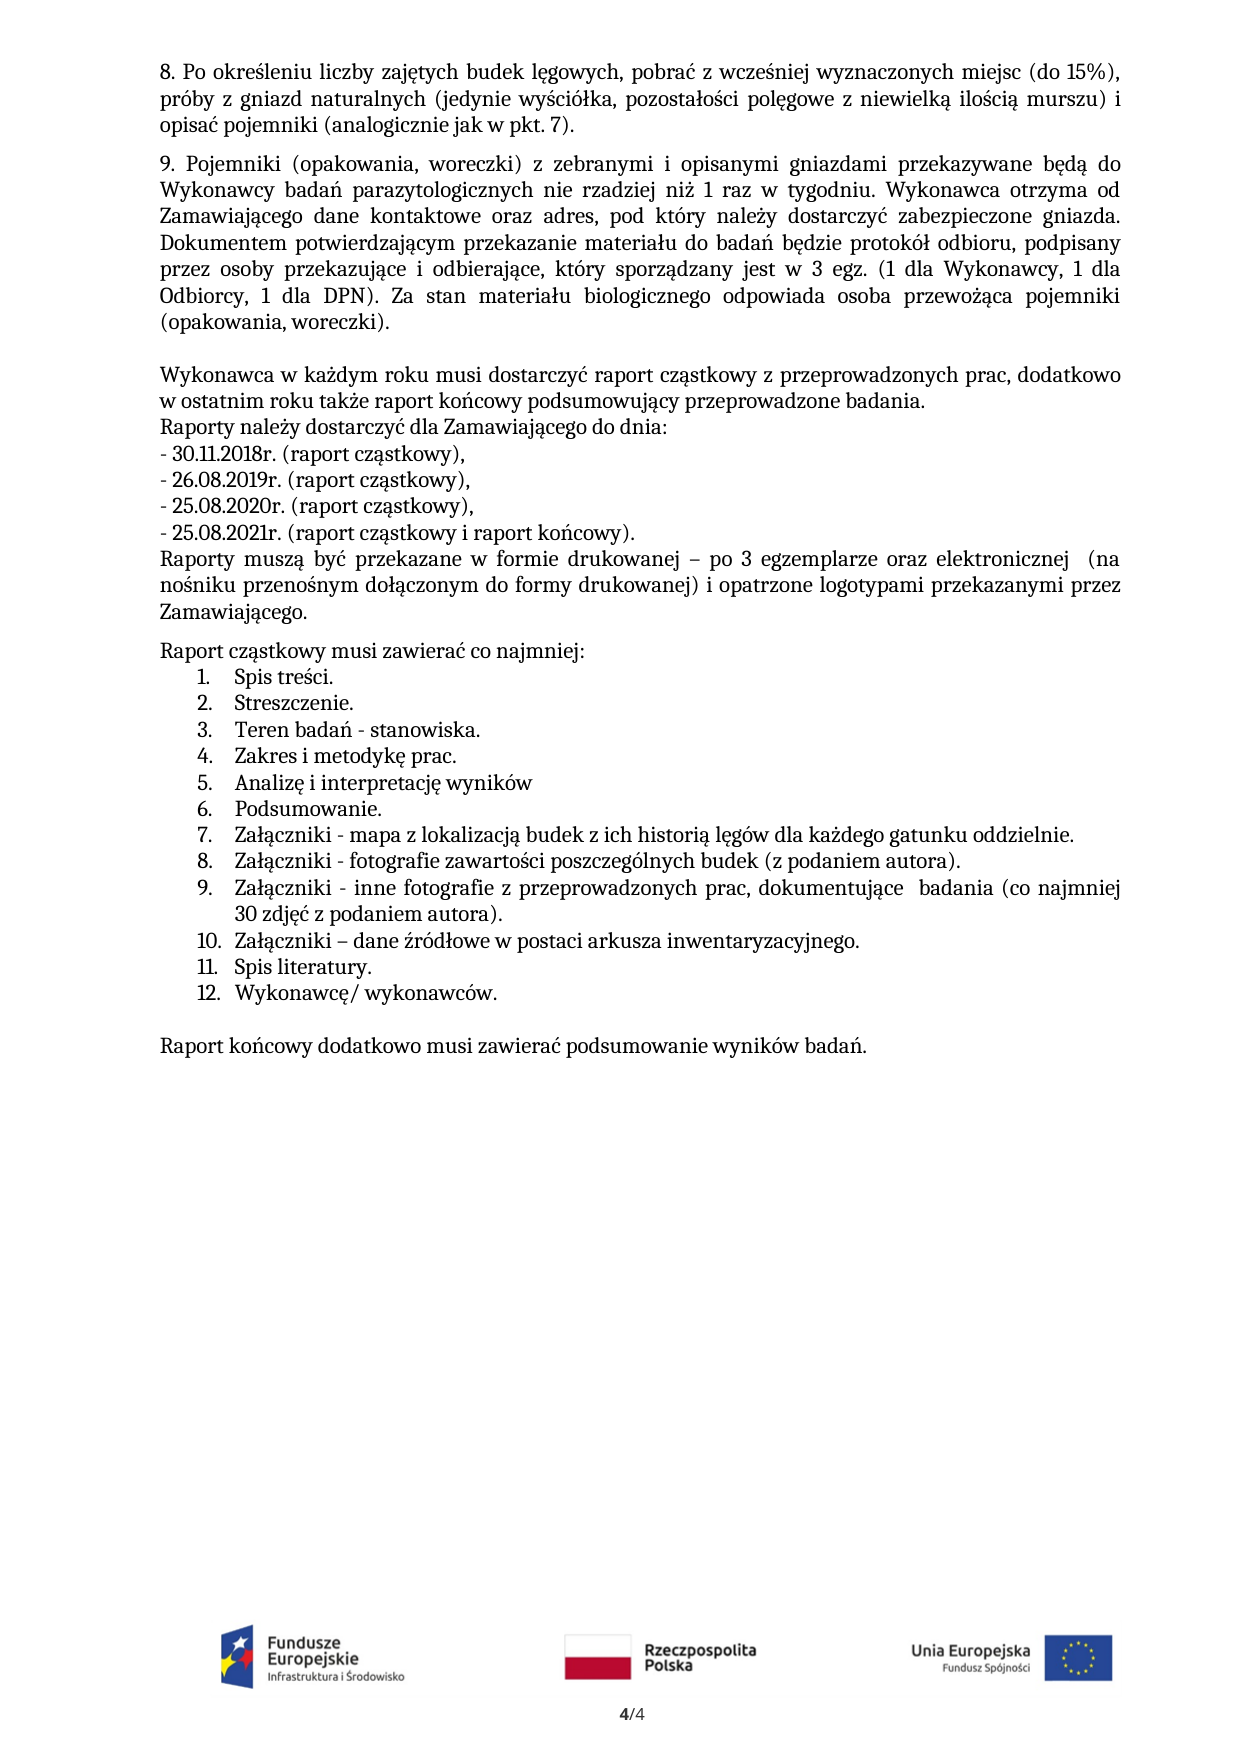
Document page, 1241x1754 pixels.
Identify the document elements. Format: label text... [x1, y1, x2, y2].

list Spis literatury. [197, 954, 1122, 980]
text - 26.08.2019r. (raport cząstkowy), [159, 467, 1122, 493]
list Spis treści. [197, 664, 1122, 690]
list Teren badań - stanowiska. [197, 717, 1122, 743]
text Raport końcowy dodatkowo musi zawierać podsumowanie wyników badań. [159, 1033, 1122, 1059]
text 8. Po określeniu liczby zajętych budek lęgowych, pobrać z wcześniej wyznaczonych miejsc (do 15%), próby z gniazd naturalnych (jedynie wyściółka, pozostałości polęgowe z niewielką ilością murszu) i opisać pojemniki (analogicznie jak w pkt. 7). [159, 59, 1122, 138]
text Raport cząstkowy musi zawierać co najmniej: [159, 637, 1122, 664]
text - 30.11.2018r. (raport cząstkowy), [159, 441, 1122, 467]
text Wykonawca w każdym roku musi dostarczyć raport cząstkowy z przeprowadzonych prac, dodatkowo w ostatnim roku także raport końcowy podsumowujący przeprowadzone badania. [159, 361, 1122, 414]
list Załączniki - fotografie zawartości poszczególnych budek (z podaniem autora). [197, 848, 1122, 875]
list Analizę i interpretację wyników [197, 769, 1122, 796]
list Zakres i metodykę prac. [197, 743, 1122, 769]
list Wykonawcę/ wykonawców. [197, 980, 1122, 1006]
list Załączniki - mapa z lokalizacją budek z ich historią lęgów dla każdego gatunku oddzielnie. [197, 822, 1122, 848]
list Załączniki - inne fotografie z przeprowadzonych prac, dokumentujące badania (co najmniej 30 zdjęć z podaniem autora). [197, 875, 1122, 927]
text - 25.08.2021r. (raport cząstkowy i raport końcowy). [159, 519, 1122, 546]
text 9. Pojemniki (opakowania, woreczki) z zebranymi i opisanymi gniazdami przekazywane będą do Wykonawcy badań parazytologicznych nie rzadziej niż 1 raz w tygodniu. Wykonawca otrzyma od Zamawiającego dane kontaktowe oraz adres, pod który należy dostarczyć zabezpieczone gniazda. Dokumentem potwierdzającym przekazanie materiału do badań będzie protokół odbioru, podpisany przez osoby przekazujące i odbierające, który sporządzany jest w 3 egz. (1 dla Wykonawcy, 1 dla Odbiorcy, 1 dla DPN). Za stan materiału biologicznego odpowiada osoba przewożąca pojemniki (opakowania, woreczki). [159, 151, 1122, 335]
list Załączniki – dane źródłowe w postaci arkusza inwentaryzacyjnego. [197, 927, 1122, 954]
text Raporty muszą być przekazane w formie drukowanej – po 3 egzemplarze oraz elektronicznej (na nośniku przenośnym dołączonym do formy drukowanej) i opatrzone logotypami przekazanymi przez Zamawiającego. [159, 546, 1122, 625]
text Raporty należy dostarczyć dla Zamawiającego do dnia: [159, 414, 1122, 441]
text - 25.08.2020r. (raport cząstkowy), [159, 493, 1122, 519]
picture [201, 1600, 1123, 1703]
list Streszczenie. [197, 690, 1122, 717]
list Podsumowanie. [197, 796, 1122, 822]
